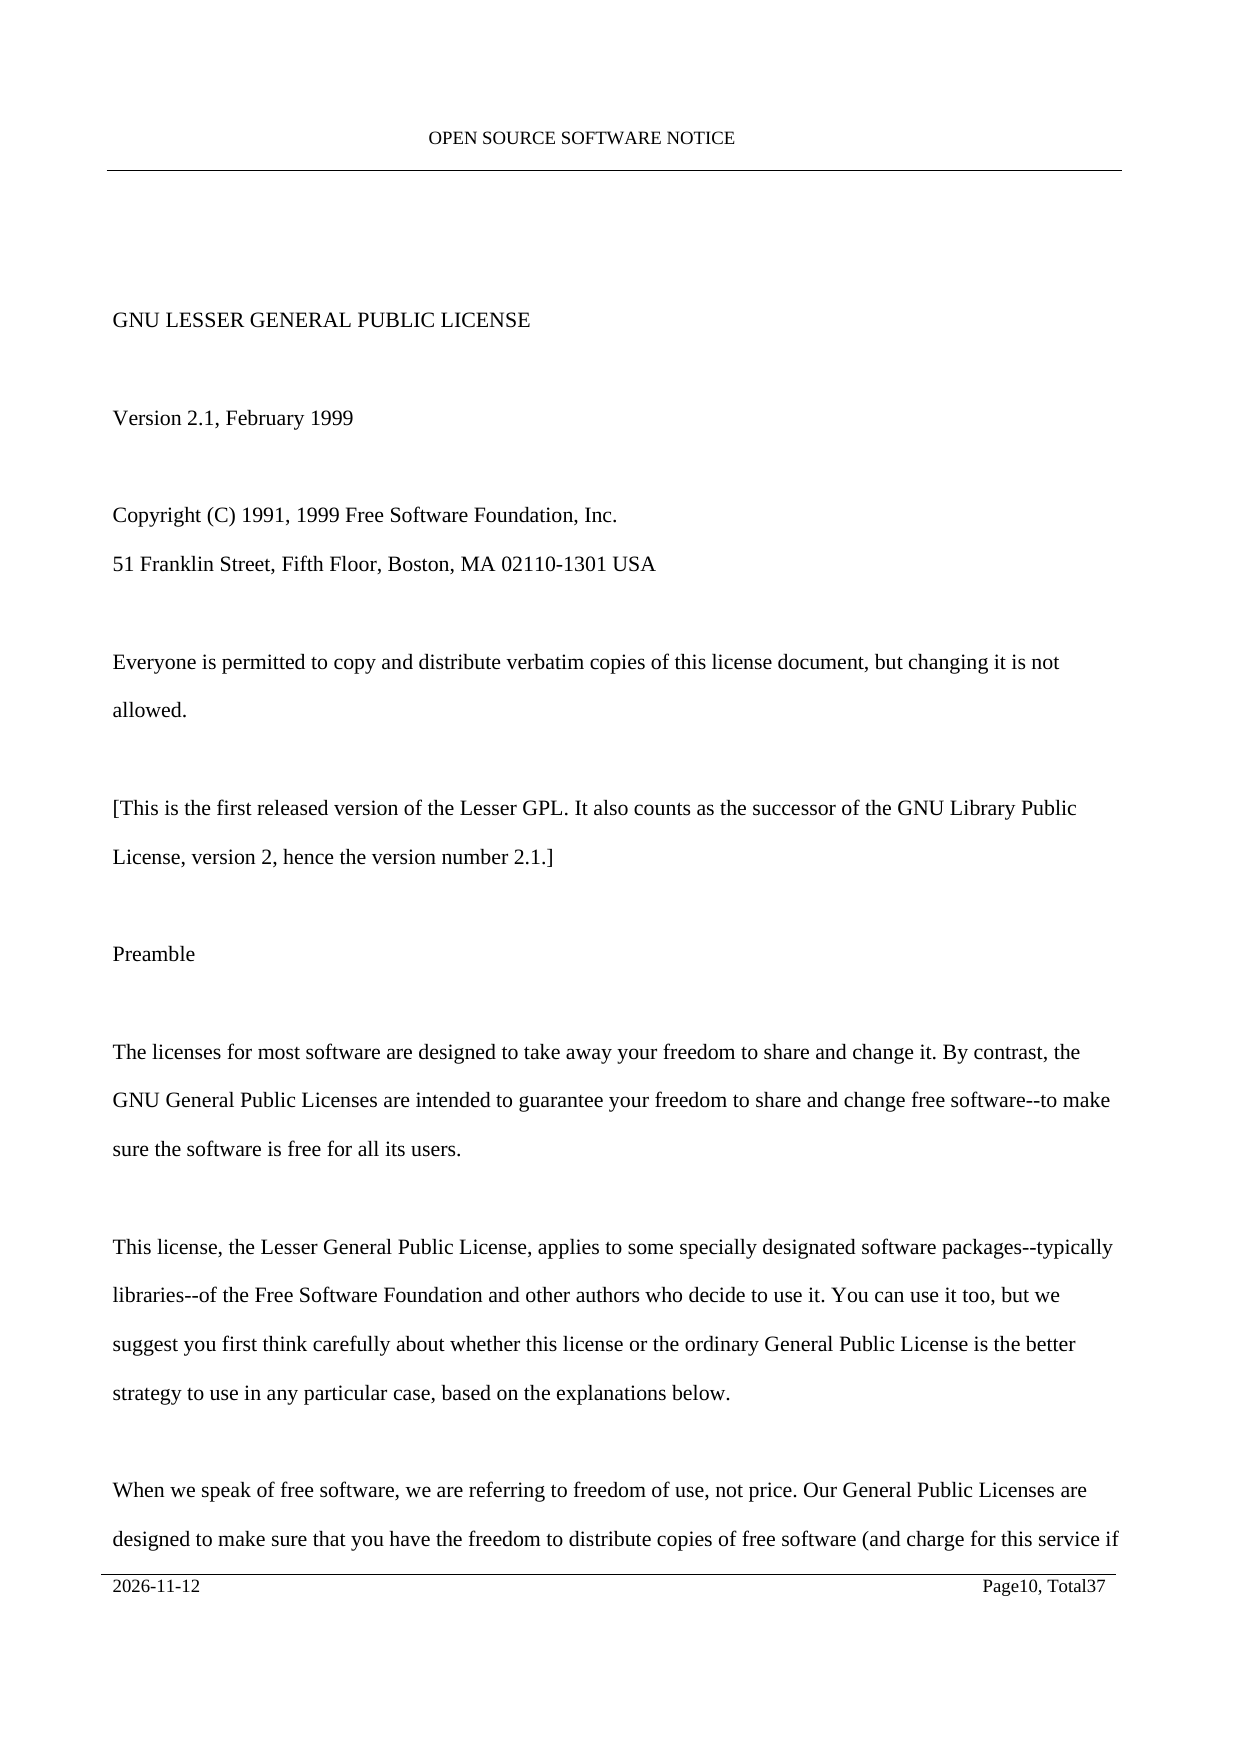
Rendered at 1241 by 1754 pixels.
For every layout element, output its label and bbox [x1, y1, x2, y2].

text [112, 206, 1128, 1555]
